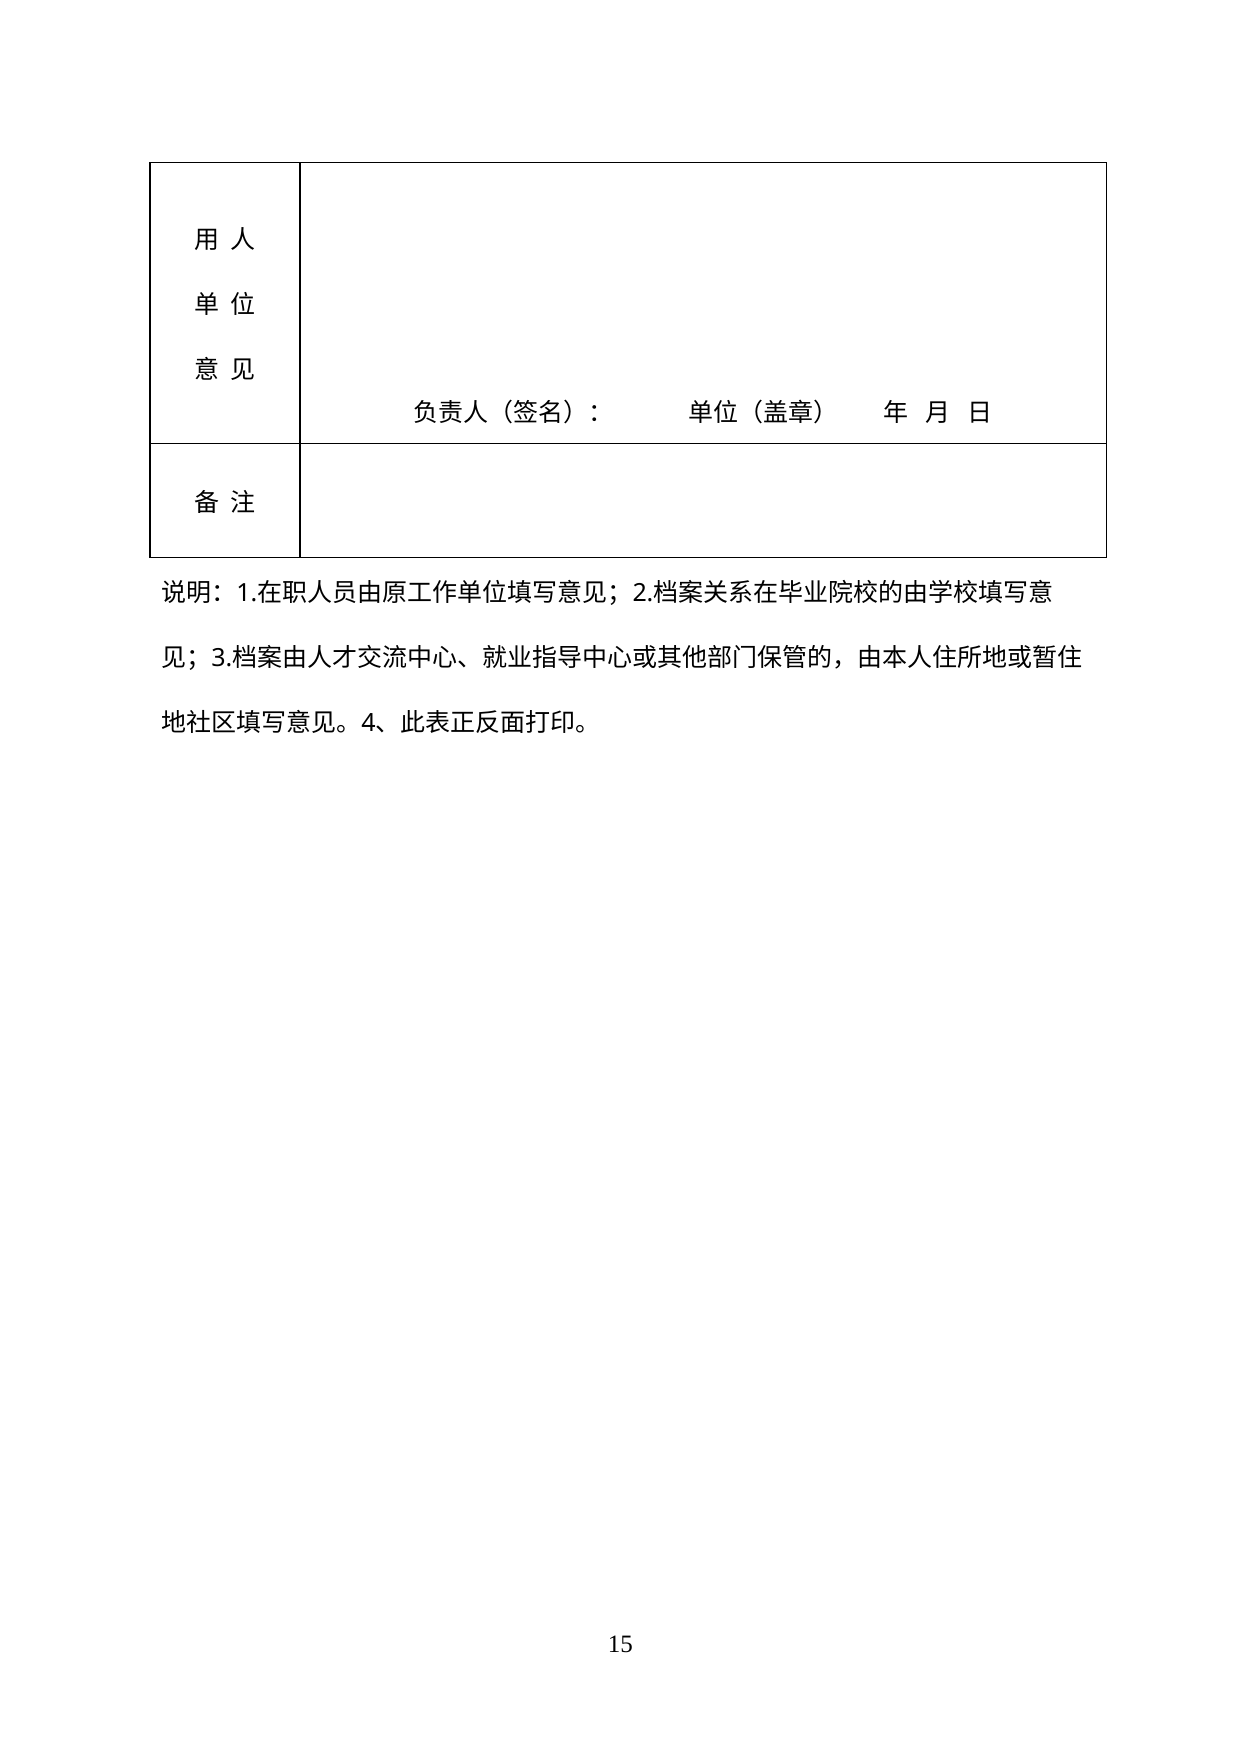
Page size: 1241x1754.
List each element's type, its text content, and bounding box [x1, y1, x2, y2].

table_cell [301, 444, 1106, 557]
table_cell 备 注 [151, 444, 299, 557]
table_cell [301, 163, 1106, 443]
table_cell 用 人 单 位 意 见 [151, 163, 299, 443]
table_cell 说明：1.在职人员由原工作单位填写意见；2.档案关系在毕业院校的由学校填写意见；3.档案由人才交流中心、就业指导中心或其他部门保管的，由本人住所地或暂住地社区填写意见。4、此表正反面打印。 [150, 558, 1106, 753]
